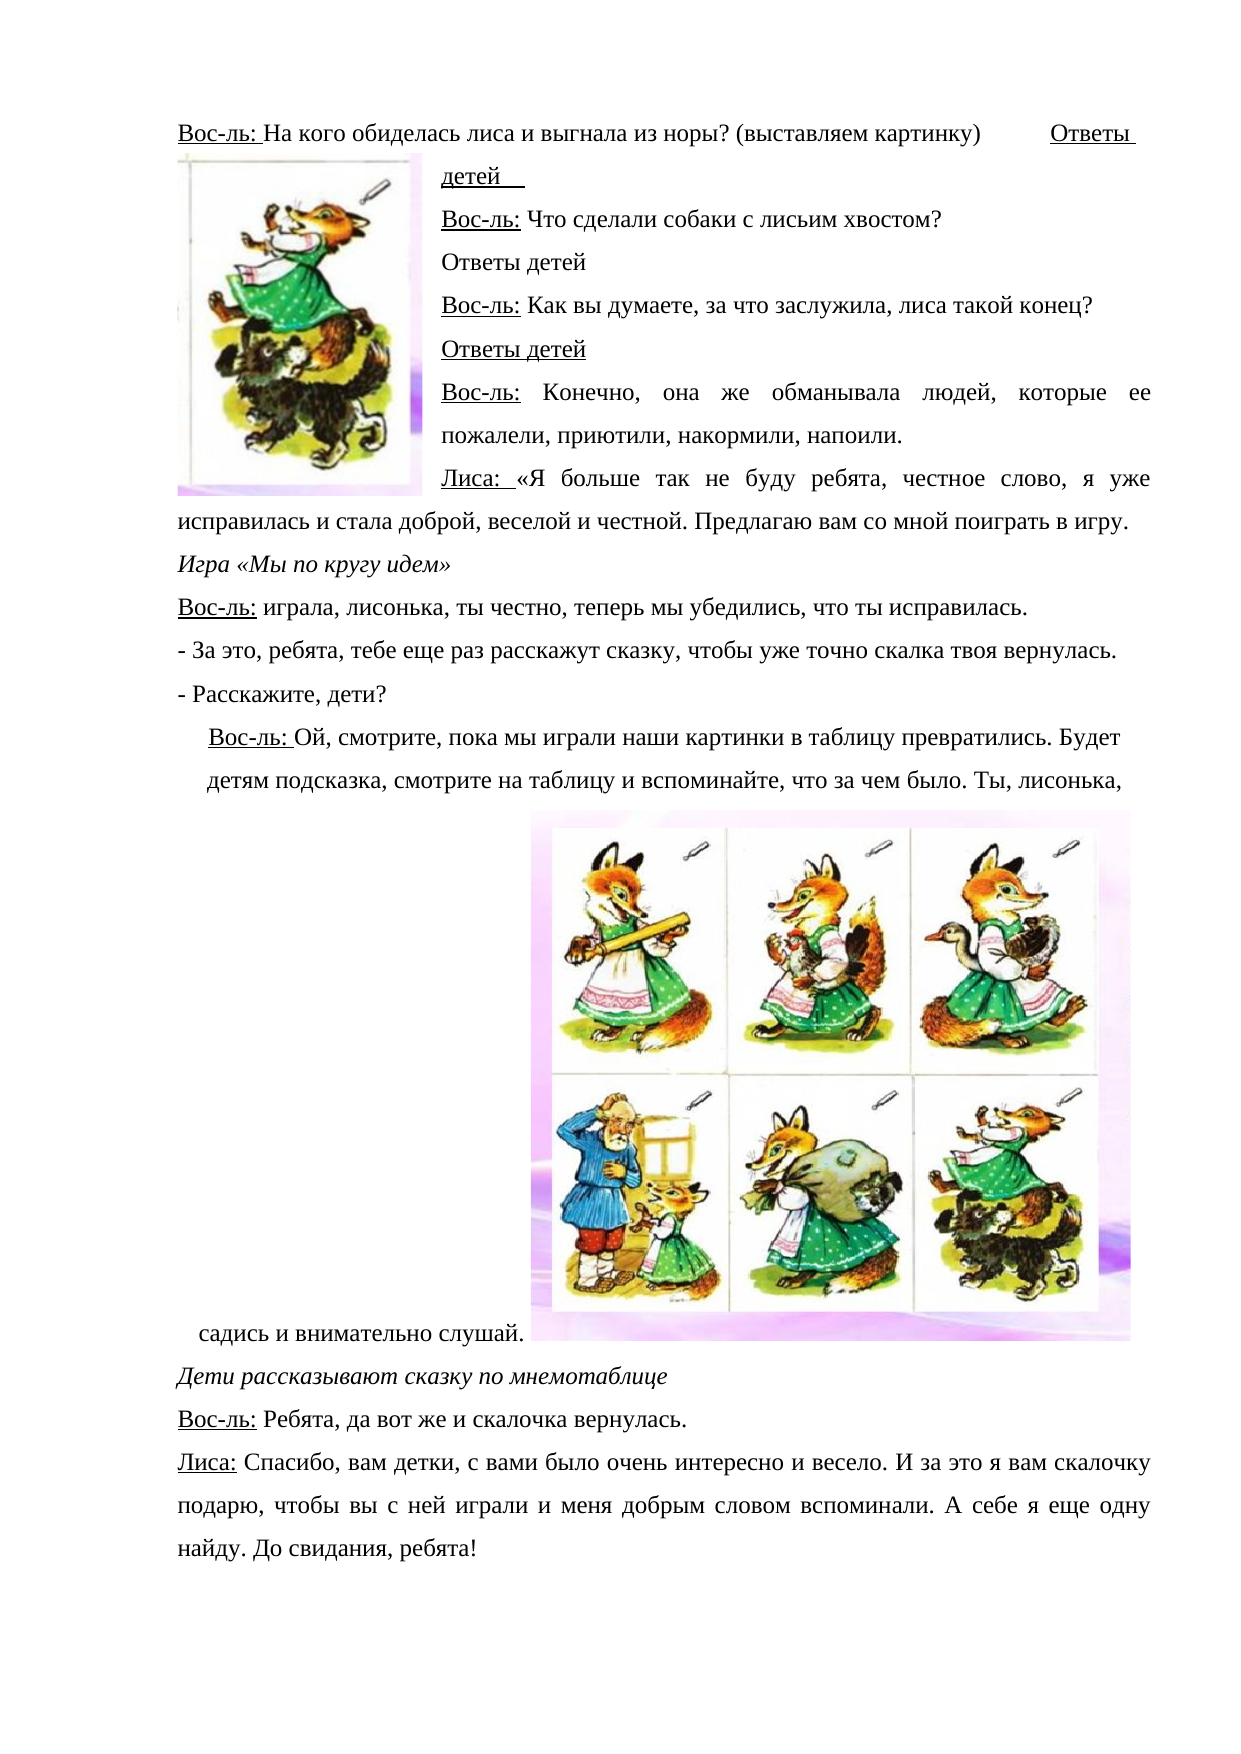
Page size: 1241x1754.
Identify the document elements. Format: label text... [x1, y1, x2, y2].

text Ответы детей [423, 247, 1152, 276]
picture [177, 153, 423, 496]
text Вос-ль: Конечно, она же обманывала людей, которые ее пожалели, приютили, накормили, напоили. [423, 377, 1152, 449]
text Вос-ль: Что сделали собаки с лисьим хвостом? [423, 204, 1152, 233]
text Вос-ль: Как вы думаете, за что заслужила, лиса такой конец? [423, 291, 1152, 319]
text Дети рассказывают сказку по мнемотаблице [177, 1361, 1152, 1389]
text - За это, ребята, тебе еще раз расскажут сказку, чтобы уже точно скалка твоя вернулась. [177, 636, 1152, 664]
text Лиса: Спасибо, вам детки, с вами было очень интересно и весело. И за это я вам скалочку подарю, чтобы вы с ней играли и меня добрым словом вспоминали. А себе я еще одну найду. До свидания, ребята! [177, 1447, 1152, 1562]
text Вос-ль: Ребята, да вот же и скалочка вернулась. [177, 1404, 1152, 1433]
text Ответы детей [423, 334, 1152, 362]
text Вос-ль: играла, лисонька, ты честно, теперь мы убедились, что ты исправилась. [177, 592, 1152, 621]
text Игра «Мы по кругу идем» [177, 549, 1152, 578]
text Вос-ль: На кого обиделась лиса и выгнала из норы? (выставляем картинку) Ответы детей [177, 118, 1152, 190]
picture [530, 810, 1131, 1341]
text - Расскажите, дети? [177, 679, 1152, 707]
text Лиса: «Я больше так не буду ребята, честное слово, я уже исправилась и стала доброй, веселой и честной. Предлагаю вам со мной поиграть в игру. [177, 463, 1152, 535]
